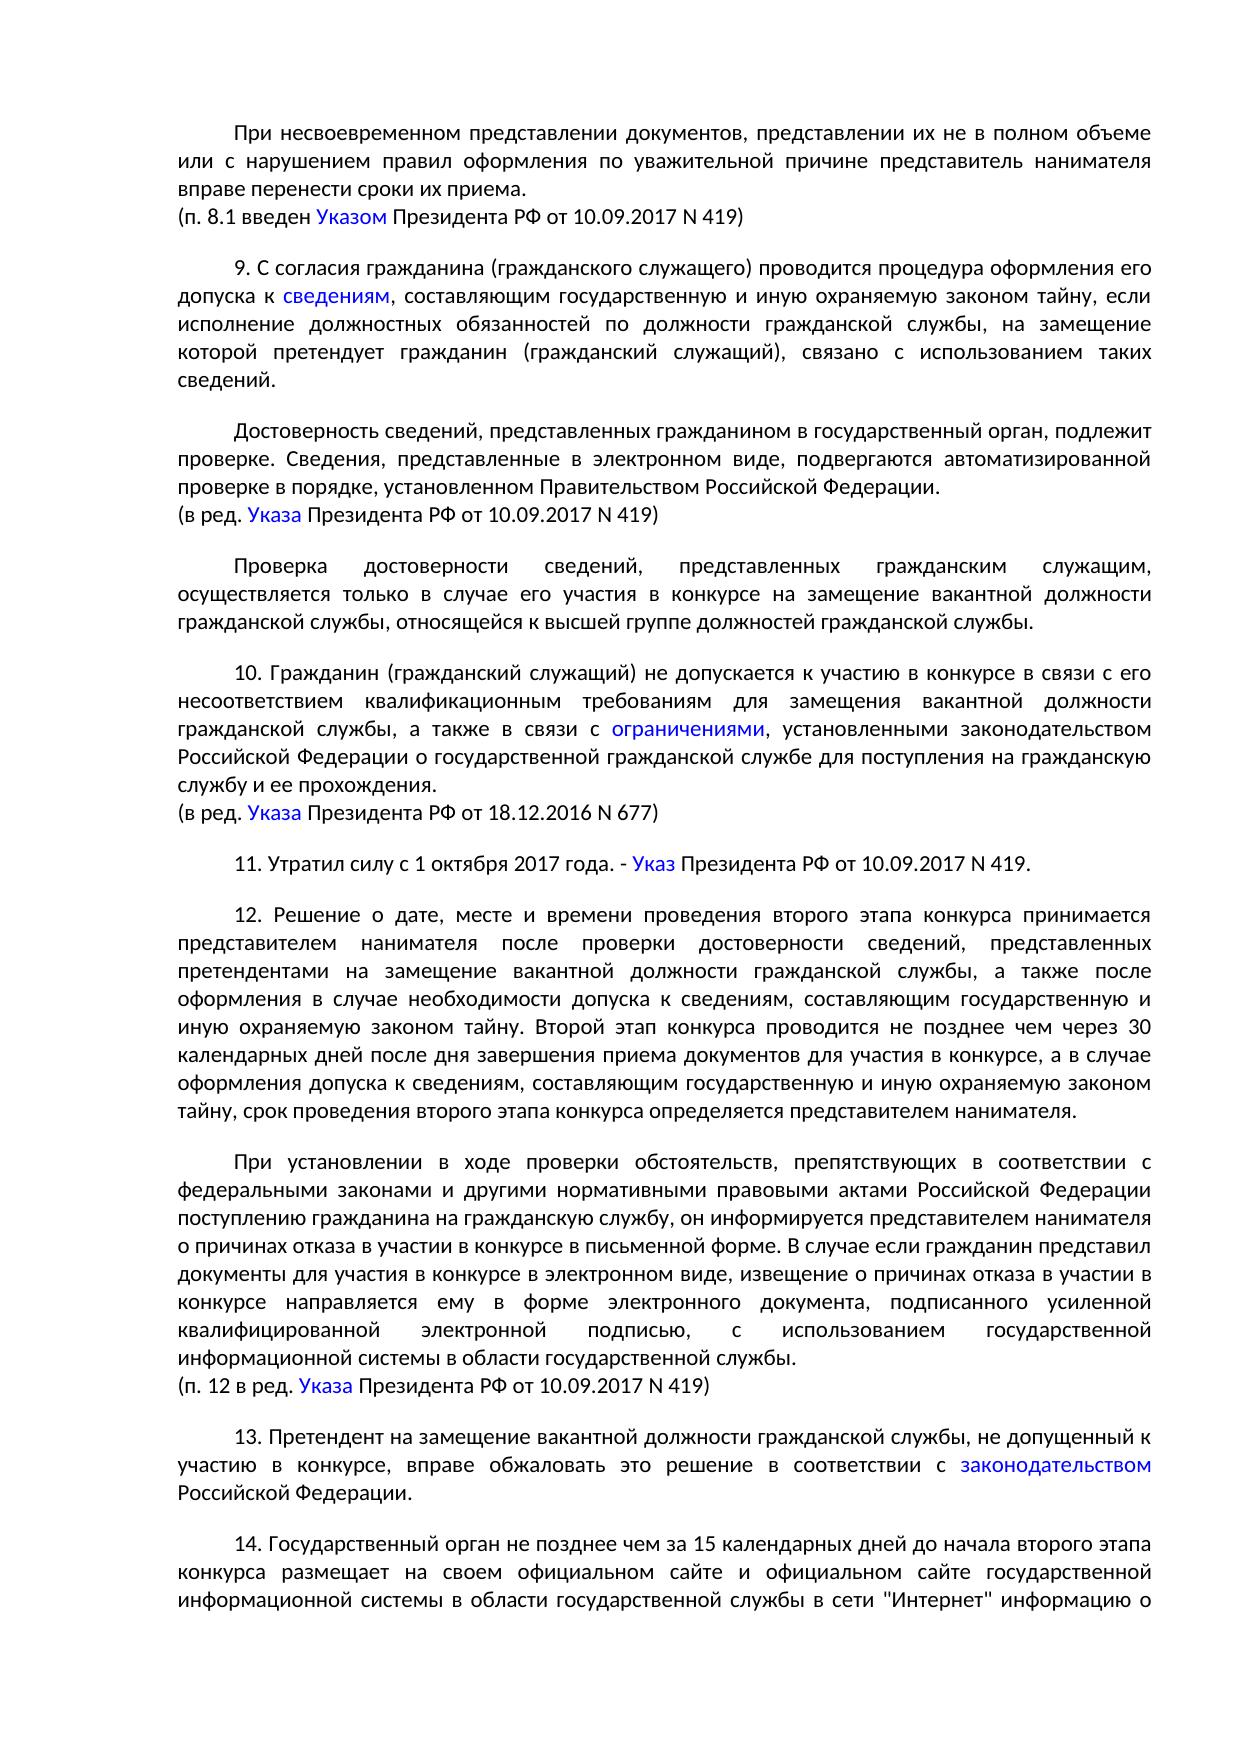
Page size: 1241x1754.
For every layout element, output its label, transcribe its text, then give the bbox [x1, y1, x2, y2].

text 10. Гражданин (гражданский служащий) не допускается к участию в конкурсе в связи с его несоответствием квалификационным требованиям для замещения вакантной должности гражданской службы, а также в связи с ограничениями, установленными законодательством Российской Федерации о государственной гражданской службе для поступления на гражданскую службу и ее прохождения. [177, 658, 1152, 798]
text (п. 8.1 введен Указом Президента РФ от 10.09.2017 N 419) [177, 202, 1152, 230]
text 13. Претендент на замещение вакантной должности гражданской службы, не допущенный к участию в конкурсе, вправе обжаловать это решение в соответствии с законодательством Российской Федерации. [177, 1422, 1152, 1506]
text При установлении в ходе проверки обстоятельств, препятствующих в соответствии с федеральными законами и другими нормативными правовыми актами Российской Федерации поступлению гражданина на гражданскую службу, он информируется представителем нанимателя о причинах отказа в участии в конкурсе в письменной форме. В случае если гражданин представил документы для участия в конкурсе в электронном виде, извещение о причинах отказа в участии в конкурсе направляется ему в форме электронного документа, подписанного усиленной квалифицированной электронной подписью, с использованием государственной информационной системы в области государственной службы. [177, 1147, 1152, 1371]
text При несвоевременном представлении документов, представлении их не в полном объеме или с нарушением правил оформления по уважительной причине представитель нанимателя вправе перенести сроки их приема. [177, 118, 1152, 202]
text 11. Утратил силу с 1 октября 2017 года. - Указ Президента РФ от 10.09.2017 N 419. [177, 849, 1152, 877]
text 9. С согласия гражданина (гражданского служащего) проводится процедура оформления его допуска к сведениям, составляющим государственную и иную охраняемую законом тайну, если исполнение должностных обязанностей по должности гражданской службы, на замещение которой претендует гражданин (гражданский служащий), связано с использованием таких сведений. [177, 253, 1152, 393]
text (в ред. Указа Президента РФ от 18.12.2016 N 677) [177, 798, 1152, 826]
text Достоверность сведений, представленных гражданином в государственный орган, подлежит проверке. Сведения, представленные в электронном виде, подвергаются автоматизированной проверке в порядке, установленном Правительством Российской Федерации. [177, 416, 1152, 500]
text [177, 1529, 1152, 1613]
text (в ред. Указа Президента РФ от 10.09.2017 N 419) [177, 500, 1152, 528]
text Проверка достоверности сведений, представленных гражданским служащим, осуществляется только в случае его участия в конкурсе на замещение вакантной должности гражданской службы, относящейся к высшей группе должностей гражданской службы. [177, 551, 1152, 635]
text 12. Решение о дате, месте и времени проведения второго этапа конкурса принимается представителем нанимателя после проверки достоверности сведений, представленных претендентами на замещение вакантной должности гражданской службы, а также после оформления в случае необходимости допуска к сведениям, составляющим государственную и иную охраняемую законом тайну. Второй этап конкурса проводится не позднее чем через 30 календарных дней после дня завершения приема документов для участия в конкурсе, а в случае оформления допуска к сведениям, составляющим государственную и иную охраняемую законом тайну, срок проведения второго этапа конкурса определяется представителем нанимателя. [177, 900, 1152, 1124]
text (п. 12 в ред. Указа Президента РФ от 10.09.2017 N 419) [177, 1371, 1152, 1399]
